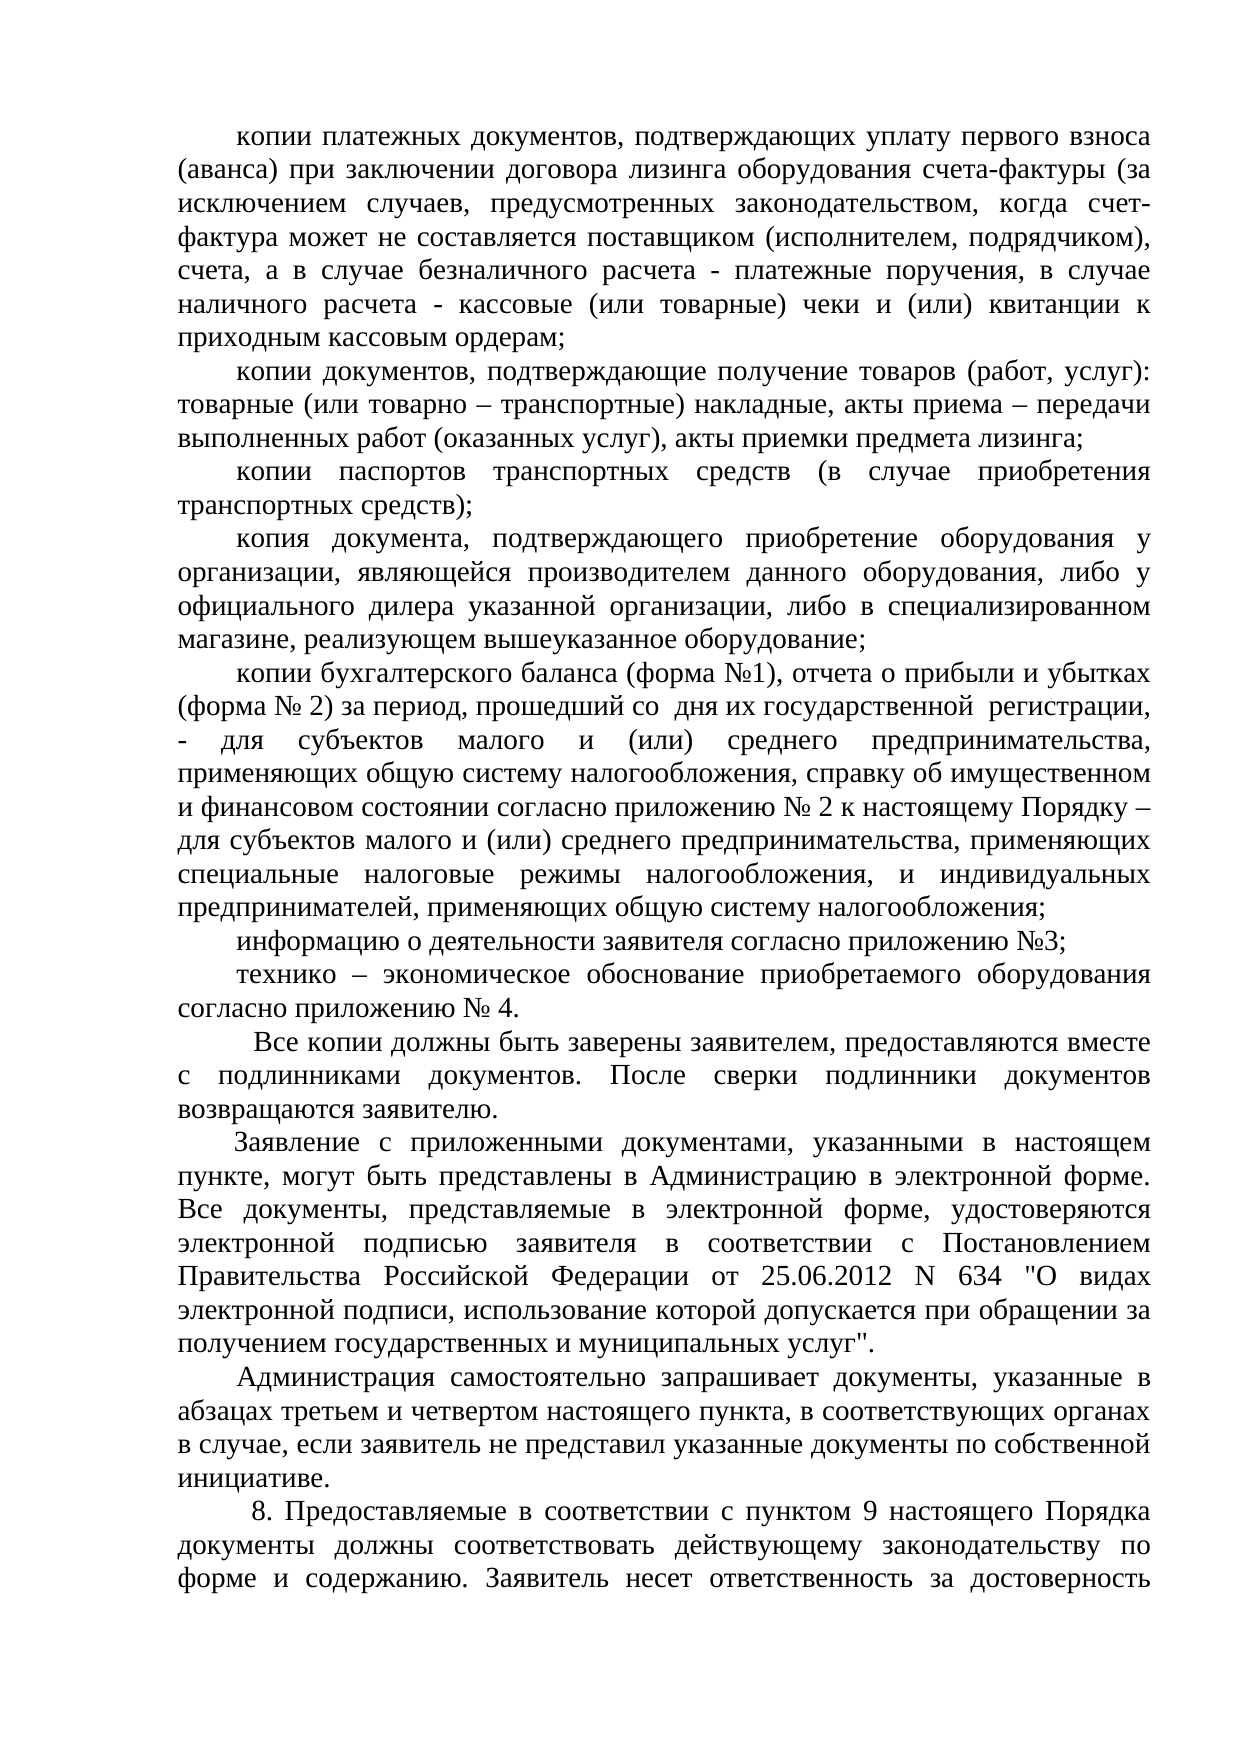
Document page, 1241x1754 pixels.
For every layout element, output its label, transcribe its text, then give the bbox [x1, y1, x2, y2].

text технико – экономическое обоснование приобретаемого оборудования согласно приложению № 4. [177, 957, 1152, 1024]
text Заявление с приложенными документами, указанными в настоящем пункте, могут быть представлены в Администрацию в электронной форме. Все документы, представляемые в электронной форме, удостоверяются электронной подписью заявителя в соответствии с Постановлением Правительства Российской Федерации от 25.06.2012 N 634 "О видах электронной подписи, использование которой допускается при обращении за получением государственных и муниципальных услуг". [177, 1124, 1152, 1359]
text копии платежных документов, подтверждающих уплату первого взноса (аванса) при заключении договора лизинга оборудования счета-фактуры (за исключением случаев, предусмотренных законодательством, когда счет-фактура может не составляется поставщиком (исполнителем, подрядчиком), счета, а в случае безналичного расчета - платежные поручения, в случае наличного расчета - кассовые (или товарные) чеки и (или) квитанции к приходным кассовым ордерам; [177, 118, 1152, 353]
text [177, 1493, 1152, 1594]
text информацию о деятельности заявителя согласно приложению №3; [177, 923, 1152, 957]
text копия документа, подтверждающего приобретение оборудования у организации, являющейся производителем данного оборудования, либо у официального дилера указанной организации, либо в специализированном магазине, реализующем вышеуказанное оборудование; [177, 521, 1152, 655]
text копии паспортов транспортных средств (в случае приобретения транспортных средств); [177, 453, 1152, 521]
text копии бухгалтерского баланса (форма №1), отчета о прибыли и убытках (форма № 2) за период, прошедший со дня их государственной регистрации, - для субъектов малого и (или) среднего предпринимательства, применяющих общую систему налогообложения, справку об имущественном и финансовом состоянии согласно приложению № 2 к настоящему Порядку – для субъектов малого и (или) среднего предпринимательства, применяющих специальные налоговые режимы налогообложения, и индивидуальных предпринимателей, применяющих общую систему налогообложения; [177, 655, 1152, 923]
text Администрация самостоятельно запрашивает документы, указанные в абзацах третьем и четвертом настоящего пункта, в соответствующих органах в случае, если заявитель не представил указанные документы по собственной инициативе. [177, 1359, 1152, 1493]
text копии документов, подтверждающие получение товаров (работ, услуг): товарные (или товарно – транспортные) накладные, акты приема – передачи выполненных работ (оказанных услуг), акты приемки предмета лизинга; [177, 353, 1152, 453]
text Все копии должны быть заверены заявителем, предоставляются вместе с подлинниками документов. После сверки подлинники документов возвращаются заявителю. [177, 1024, 1152, 1124]
